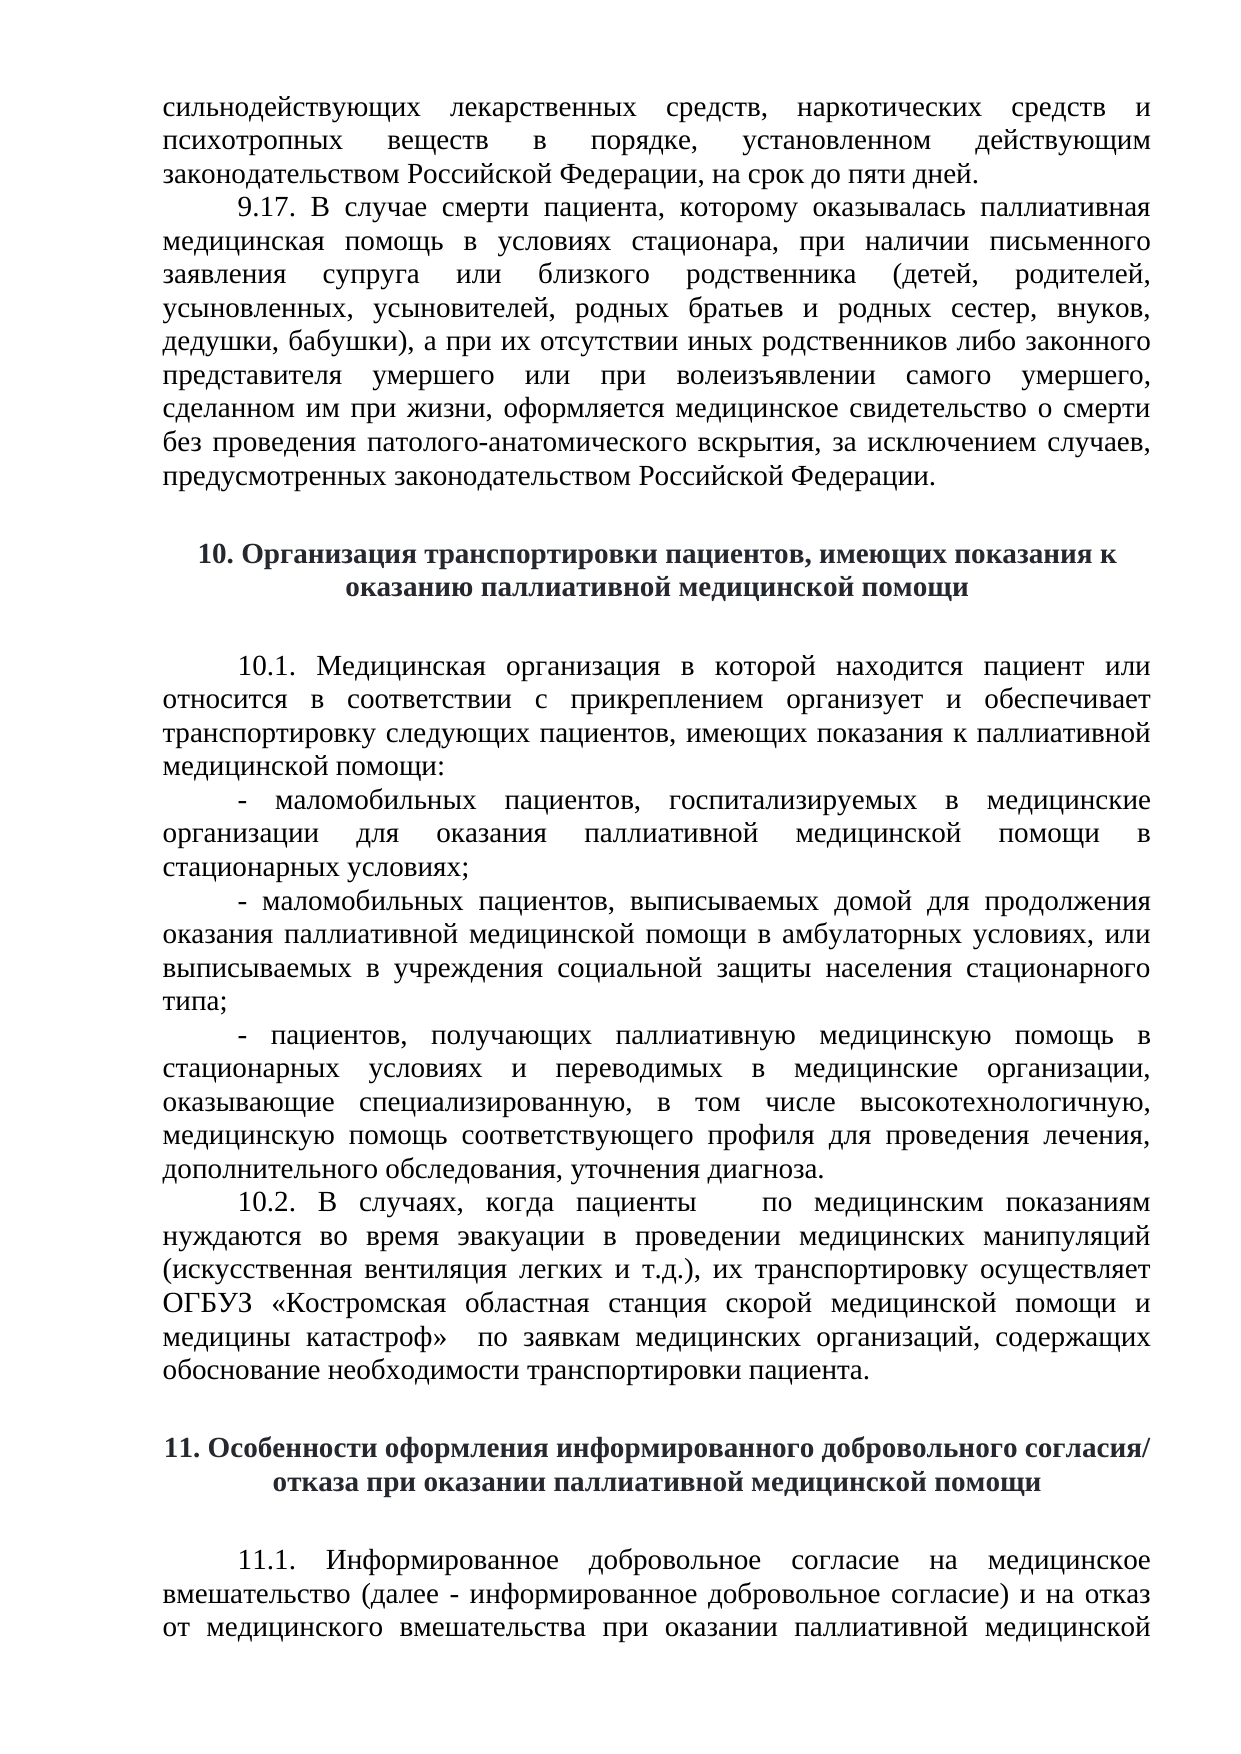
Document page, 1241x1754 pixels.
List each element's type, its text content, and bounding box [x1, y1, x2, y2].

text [162, 1542, 1152, 1643]
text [162, 89, 1152, 189]
text - маломобильных пациентов, госпитализируемых в медицинские организации для оказания паллиативной медицинской помощи в стационарных условиях; [162, 782, 1152, 883]
subtitle 11. Особенности оформления информированного добровольного согласия/ отказа при оказании паллиативной медицинской помощи [162, 1431, 1152, 1498]
text - маломобильных пациентов, выписываемых домой для продолжения оказания паллиативной медицинской помощи в амбулаторных условиях, или выписываемых в учреждения социальной защиты населения стационарного типа; [162, 883, 1152, 1017]
text 9.17. В случае смерти пациента, которому оказывалась паллиативная медицинская помощь в условиях стационара, при наличии письменного заявления супруга или близкого родственника (детей, родителей, усыновленных, усыновителей, родных братьев и родных сестер, внуков, дедушки, бабушки), а при их отсутствии иных родственников либо законного представителя умершего или при волеизъявлении самого умершего, сделанном им при жизни, оформляется медицинское свидетельство о смерти без проведения патолого-анатомического вскрытия, за исключением случаев, предусмотренных законодательством Российской Федерации. [162, 189, 1152, 491]
text - пациентов, получающих паллиативную медицинскую помощь в стационарных условиях и переводимых в медицинские организации, оказывающие специализированную, в том числе высокотехнологичную, медицинскую помощь соответствующего профиля для проведения лечения, дополнительного обследования, уточнения диагноза. [162, 1017, 1152, 1184]
text 10.1. Медицинская организация в которой находится пациент или относится в соответствии с прикреплением организует и обеспечивает транспортировку следующих пациентов, имеющих показания к паллиативной медицинской помощи: [162, 648, 1152, 782]
subtitle 10. Организация транспортировки пациентов, имеющих показания к оказанию паллиативной медицинской помощи [162, 536, 1152, 603]
text 10.2. В случаях, когда пациенты по медицинским показаниям нуждаются во время эвакуации в проведении медицинских манипуляций (искусственная вентиляция легких и т.д.), их транспортировку осуществляет ОГБУЗ «Костромская областная станция скорой медицинской помощи и медицины катастроф» по заявкам медицинских организаций, содержащих обоснование необходимости транспортировки пациента. [162, 1184, 1152, 1386]
